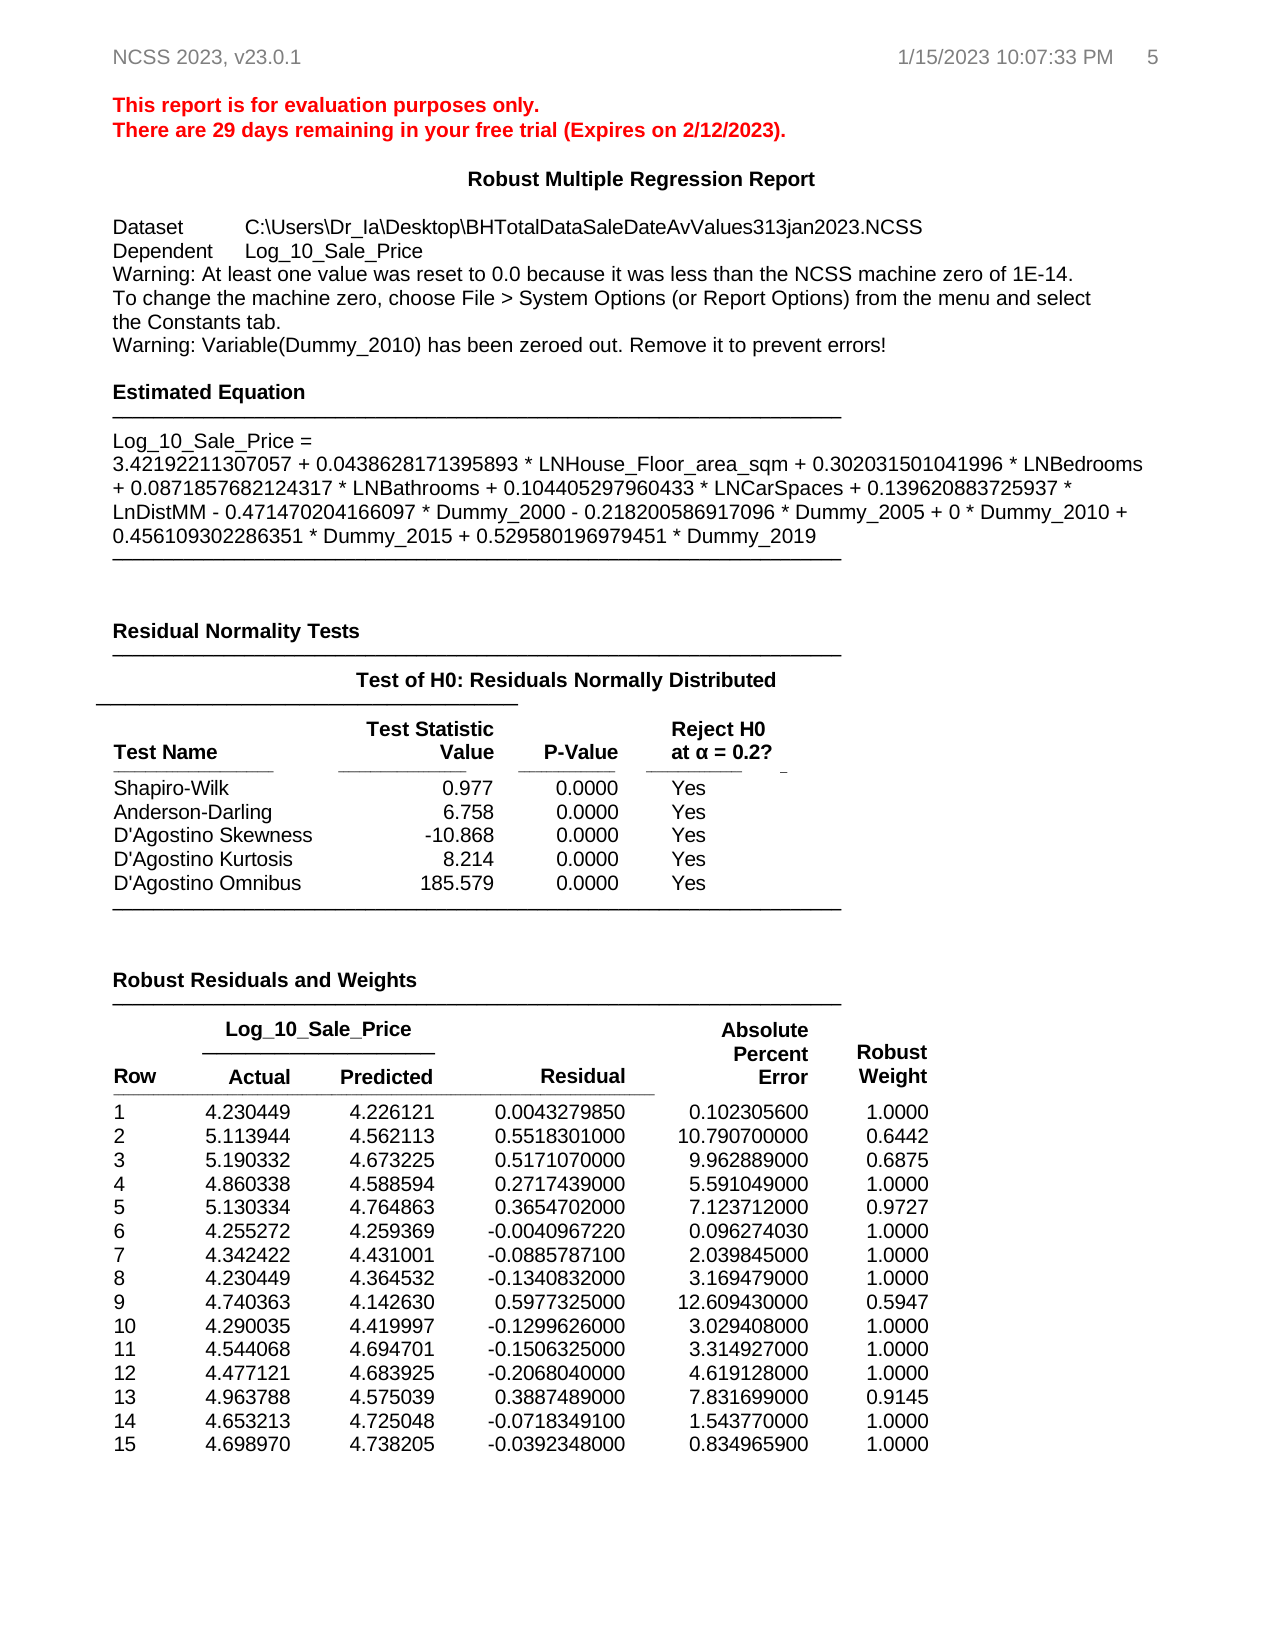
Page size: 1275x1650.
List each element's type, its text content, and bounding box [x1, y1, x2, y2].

table_cell 1.0000 [833, 1221, 934, 1245]
table_cell 0.5947 [833, 1292, 934, 1316]
table_cell 0.5977325000 [461, 1292, 651, 1316]
table_cell 6 [108, 1221, 179, 1245]
table_cell 15 [108, 1434, 179, 1458]
table_cell 14 [108, 1411, 179, 1434]
text Residual Normality Tests [112, 619, 1181, 643]
table_cell 4.259369 [320, 1221, 461, 1245]
table_cell 3 [108, 1150, 179, 1174]
table_cell 0.9145 [833, 1387, 934, 1411]
table_cell 0.3654702000 [461, 1198, 651, 1221]
table_cell -0.0392348000 [461, 1434, 651, 1458]
table_cell 1.0000 [833, 1363, 934, 1387]
table_cell 4.142630 [320, 1292, 461, 1316]
table_header Row [108, 1018, 179, 1090]
table_cell 4.230449 [180, 1269, 319, 1292]
table_cell 0.2717439000 [461, 1174, 651, 1197]
table_cell 4.860338 [180, 1174, 319, 1197]
table_cell 1.0000 [833, 1411, 934, 1434]
table_header Absolute Percent Error [651, 1018, 832, 1090]
table_cell -0.2068040000 [461, 1363, 651, 1387]
table_cell 4.683925 [320, 1363, 461, 1387]
table_cell 5.130334 [180, 1198, 319, 1221]
text + 0.0871857682124317 * LNBathrooms + 0.104405297960433 * LNCarSpaces + 0.139620883725937 * LnDistMM - 0.471470204166097 * Dummy_2000 - 0.218200586917096 * Dummy_2005 + 0 * Dummy_2010 + 0.456109302286351 * Dummy_2015 + 0.529580196979451 * Dummy_2019 [112, 476, 1137, 548]
table_cell 3.314927000 [651, 1340, 832, 1363]
text 3.42192211307057 + 0.0438628171395893 * LNHouse_Floor_area_sqm + 0.302031501041996 * LNBedrooms [112, 452, 1181, 476]
table_cell 12 [108, 1363, 179, 1387]
table_cell 4.419997 [320, 1316, 461, 1339]
table_cell 0.102305600 [651, 1103, 832, 1126]
table_cell 4.364532 [320, 1269, 461, 1292]
table_cell 1.0000 [833, 1434, 934, 1458]
table_cell -0.1506325000 [461, 1340, 651, 1363]
table_cell 0.9727 [833, 1198, 934, 1221]
table_cell 4.619128000 [651, 1363, 832, 1387]
table_cell 1 [108, 1103, 179, 1126]
table_cell 4.562113 [320, 1126, 461, 1150]
table_cell 4.431001 [320, 1245, 461, 1268]
text ──────────────────────────────────────────────────────────────────────── Log_10_Sale_Price = [112, 404, 1023, 452]
table_cell 4.694701 [320, 1340, 461, 1363]
table_header Residual [461, 1018, 651, 1090]
table_cell 4.673225 [320, 1150, 461, 1174]
table_cell 4.477121 [180, 1363, 319, 1387]
table_cell 4.575039 [320, 1387, 461, 1411]
table_cell 7.123712000 [651, 1198, 832, 1221]
table_cell 0.3887489000 [461, 1387, 651, 1411]
table_cell 5 [108, 1198, 179, 1221]
table_cell 10 [108, 1316, 179, 1339]
table_cell 1.543770000 [651, 1411, 832, 1434]
table_cell 1.0000 [833, 1245, 934, 1268]
table_cell 1.0000 [833, 1340, 934, 1363]
text ──────────────────────────────────────────────────────────────────────── [112, 548, 1181, 571]
table_cell 1.0000 [833, 1269, 934, 1292]
table_cell 2 [108, 1126, 179, 1150]
table_cell 4.588594 [320, 1174, 461, 1197]
table_cell -0.0040967220 [461, 1221, 651, 1245]
table_cell 4.290035 [180, 1316, 319, 1339]
table_cell 7 [108, 1245, 179, 1268]
table_cell 3.029408000 [651, 1316, 832, 1339]
table_cell 7.831699000 [651, 1387, 832, 1411]
table_header Log_10_Sale_Price ──────────────── Actual Predicted [180, 1018, 461, 1090]
table_cell 4.740363 [180, 1292, 319, 1316]
table_header Robust Weight [833, 1018, 934, 1090]
table_cell 13 [108, 1387, 179, 1411]
table_cell 4 [108, 1174, 179, 1197]
table_cell 5.190332 [180, 1150, 319, 1174]
text ──────────────────────────────────────────────────────────────────────── [112, 643, 1181, 667]
table_cell 4.738205 [320, 1434, 461, 1458]
table_cell -0.0718349100 [461, 1411, 651, 1434]
text ──────────────────────────────────────────────────────────────────────── [112, 992, 1181, 1016]
text Test of H0: Residuals Normally Distributed [356, 668, 1181, 692]
table_cell 4.698970 [180, 1434, 319, 1458]
text ──────────────────────────────────────────────────────────────────────── [112, 896, 1181, 920]
table_cell 1.0000 [833, 1316, 934, 1339]
table_cell 4.226121 [320, 1103, 461, 1126]
table_cell 8 [108, 1269, 179, 1292]
table_cell 5.591049000 [651, 1174, 832, 1197]
table_cell 0.6442 [833, 1126, 934, 1150]
table_cell 4.230449 [180, 1103, 319, 1126]
table_cell 2.039845000 [651, 1245, 832, 1268]
table_cell 12.609430000 [651, 1292, 832, 1316]
table_cell 0.0043279850 [461, 1103, 651, 1126]
table_cell 0.5518301000 [461, 1126, 651, 1150]
table_cell 3.169479000 [651, 1269, 832, 1292]
table_cell 4.255272 [180, 1221, 319, 1245]
text Estimated Equation [112, 381, 1181, 404]
table_cell -0.1340832000 [461, 1269, 651, 1292]
table_cell 5.113944 [180, 1126, 319, 1150]
table_cell 4.725048 [320, 1411, 461, 1434]
table_cell 4.342422 [180, 1245, 319, 1268]
table_cell 9 [108, 1292, 179, 1316]
table_cell 11 [108, 1340, 179, 1363]
table_cell -0.1299626000 [461, 1316, 651, 1339]
text Robust Residuals and Weights [112, 968, 1181, 992]
text ───────────────────────────── [96, 692, 1181, 716]
table_cell 4.764863 [320, 1198, 461, 1221]
table_cell 0.096274030 [651, 1221, 832, 1245]
table_cell 0.834965900 [651, 1434, 832, 1458]
table_cell 1.0000 [833, 1103, 934, 1126]
table_cell 0.5171070000 [461, 1150, 651, 1174]
table_cell 4.963788 [180, 1387, 319, 1411]
table_cell 1.0000 [833, 1174, 934, 1197]
table_cell 0.6875 [833, 1150, 934, 1174]
table_cell 4.653213 [180, 1411, 319, 1434]
table_cell 9.962889000 [651, 1150, 832, 1174]
table_cell 4.544068 [180, 1340, 319, 1363]
table_cell 10.790700000 [651, 1126, 832, 1150]
table_cell -0.0885787100 [461, 1245, 651, 1268]
